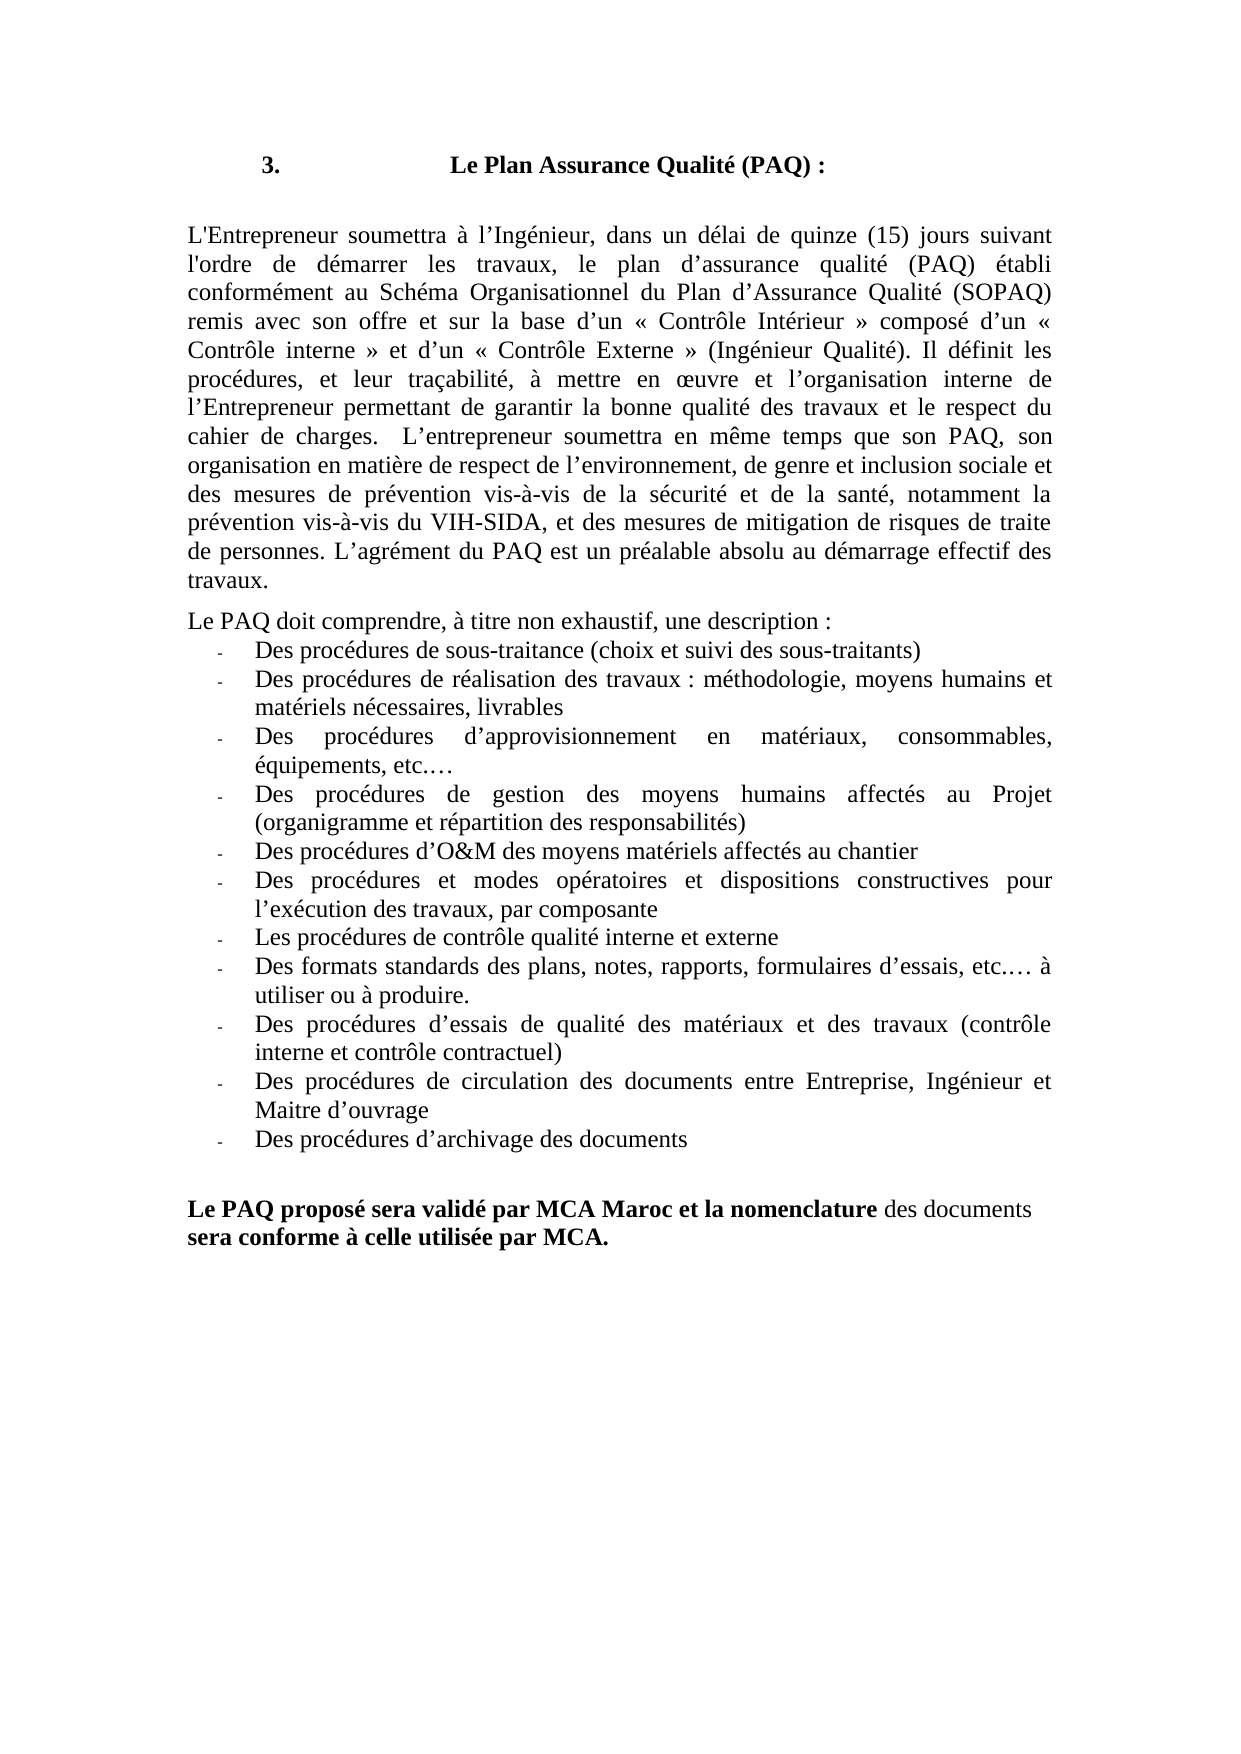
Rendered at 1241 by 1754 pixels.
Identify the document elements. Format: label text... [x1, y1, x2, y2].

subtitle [187, 1194, 1053, 1251]
text Les procédures de contrôle qualité interne et externe [217, 922, 1053, 951]
text L'Entrepreneur soumettra à l’Ingénieur, dans un délai de quinze (15) jours suivant l'ordre de démarrer les travaux, le plan d’assurance qualité (PAQ) établi conformément au Schéma Organisationnel du Plan d’Assurance Qualité (SOPAQ) remis avec son offre et sur la base d’un « Contrôle Intérieur » composé d’un « Contrôle interne » et d’un « Contrôle Externe » (Ingénieur Qualité). Il définit les procédures, et leur traçabilité, à mettre en œuvre et l’organisation interne de l’Entrepreneur permettant de garantir la bonne qualité des travaux et le respect du cahier de charges. L’entrepreneur soumettra en même temps que son PAQ, son organisation en matière de respect de l’environnement, de genre et inclusion sociale et des mesures de prévention vis-à-vis de la sécurité et de la santé, notamment la prévention vis-à-vis du VIH-SIDA, et des mesures de mitigation de risques de traite de personnes. L’agrément du PAQ est un préalable absolu au démarrage effectif des travaux. [187, 220, 1053, 594]
text Des procédures de circulation des documents entre Entreprise, Ingénieur et Maitre d’ouvrage [217, 1066, 1053, 1124]
text Le PAQ doit comprendre, à titre non exhaustif, une description : [187, 606, 1053, 635]
text Des formats standards des plans, notes, rapports, formulaires d’essais, etc.… à utiliser ou à produire. [217, 951, 1053, 1009]
text Des procédures d’archivage des documents [217, 1124, 1053, 1152]
list Le Plan Assurance Qualité (PAQ) : [261, 150, 1053, 179]
text Des procédures d’approvisionnement en matériaux, consommables, équipements, etc.… [217, 721, 1053, 779]
text Des procédures de gestion des moyens humains affectés au Projet (organigramme et répartition des responsabilités) [217, 779, 1053, 836]
text Des procédures de réalisation des travaux : méthodologie, moyens humains et matériels nécessaires, livrables [217, 664, 1053, 721]
text Des procédures de sous-traitance (choix et suivi des sous-traitants) [217, 635, 1053, 664]
text Des procédures et modes opératoires et dispositions constructives pour l’exécution des travaux, par composante [217, 865, 1053, 922]
text Des procédures d’essais de qualité des matériaux et des travaux (contrôle interne et contrôle contractuel) [217, 1009, 1053, 1066]
text Des procédures d’O&M des moyens matériels affectés au chantier [217, 836, 1053, 865]
